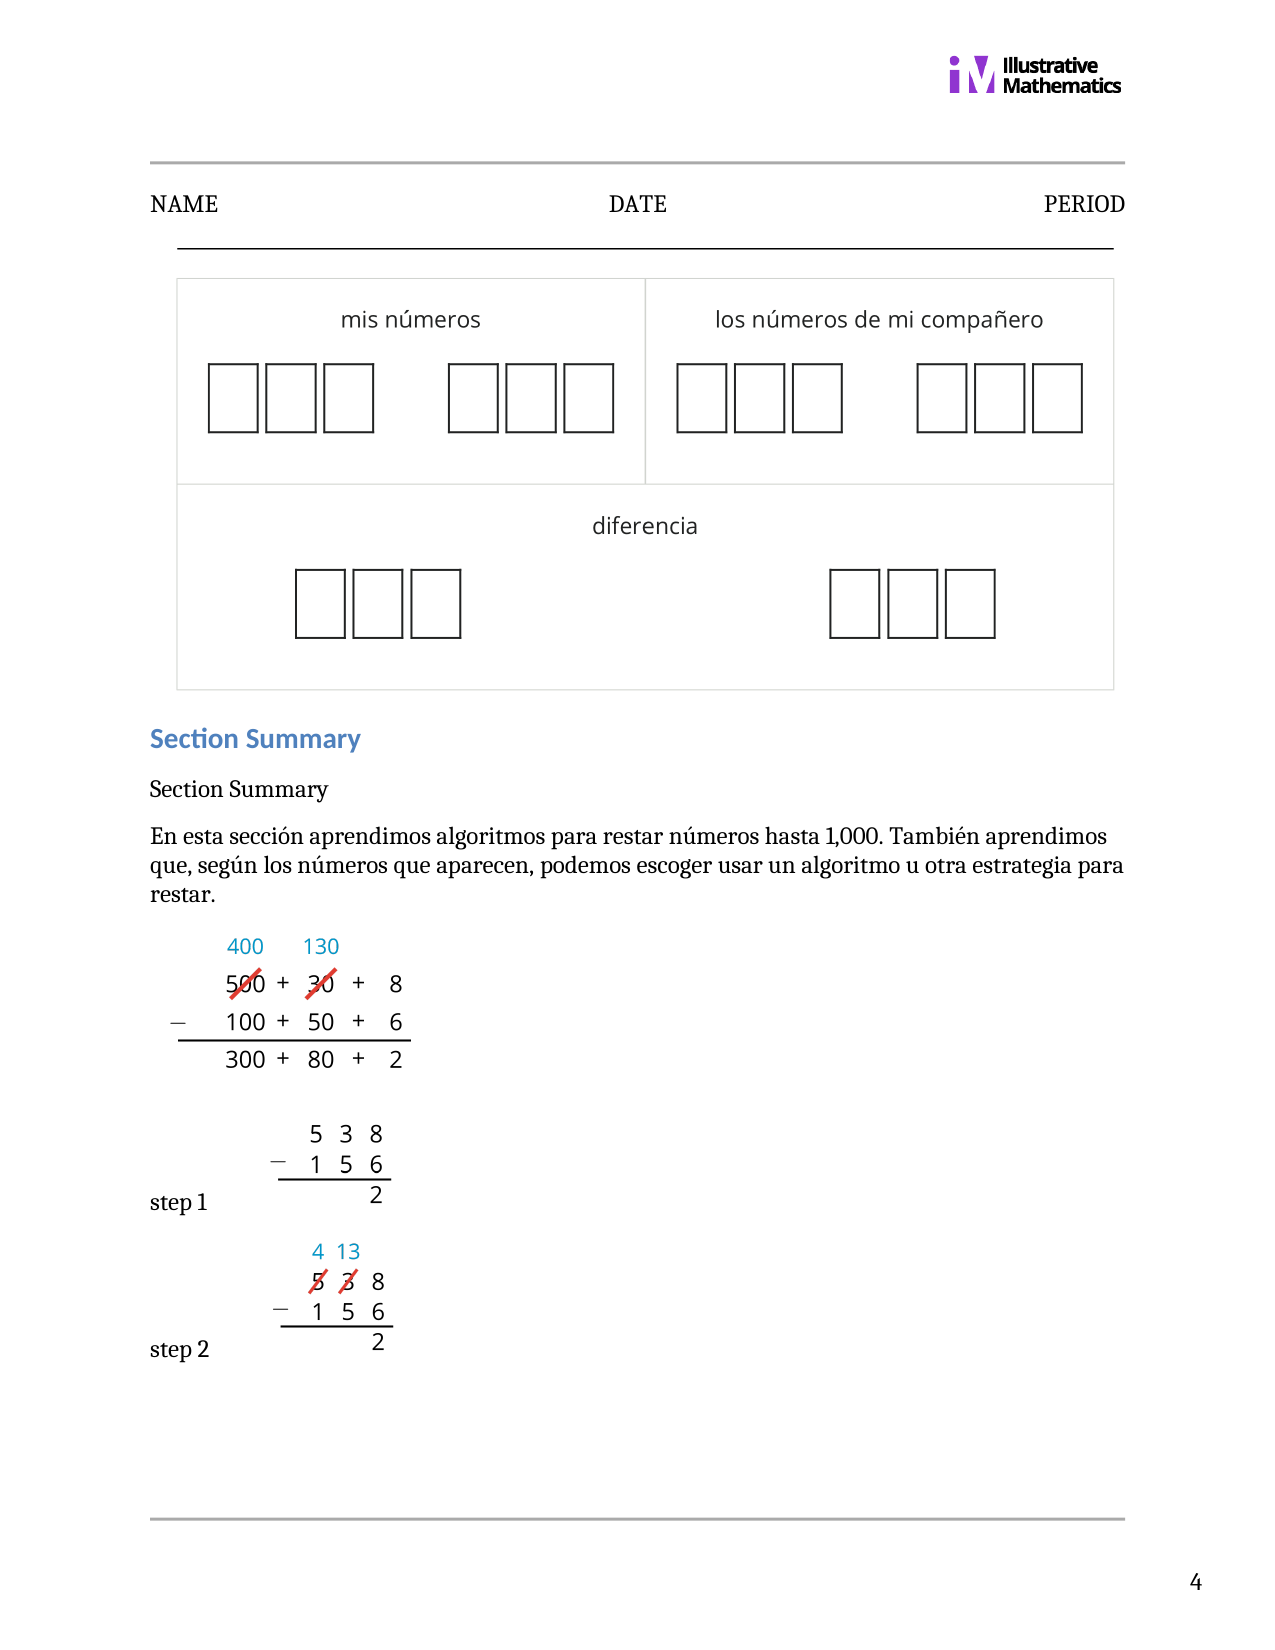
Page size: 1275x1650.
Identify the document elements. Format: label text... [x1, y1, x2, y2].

picture [228, 1235, 397, 1358]
text Section Summary [150, 775, 1125, 803]
text step 2 [150, 1235, 1125, 1364]
picture [225, 1096, 394, 1211]
picture [949, 55, 1121, 93]
subtitle Section Summary [150, 720, 1125, 756]
picture [168, 927, 413, 1078]
picture [168, 247, 1122, 700]
text step 1 [150, 1096, 1125, 1217]
text En esta sección aprendimos algoritmos para restar números hasta 1,000. También aprendimos que, según los números que aparecen, podemos escoger usar un algoritmo u otra estrategia para restar. [150, 822, 1125, 908]
